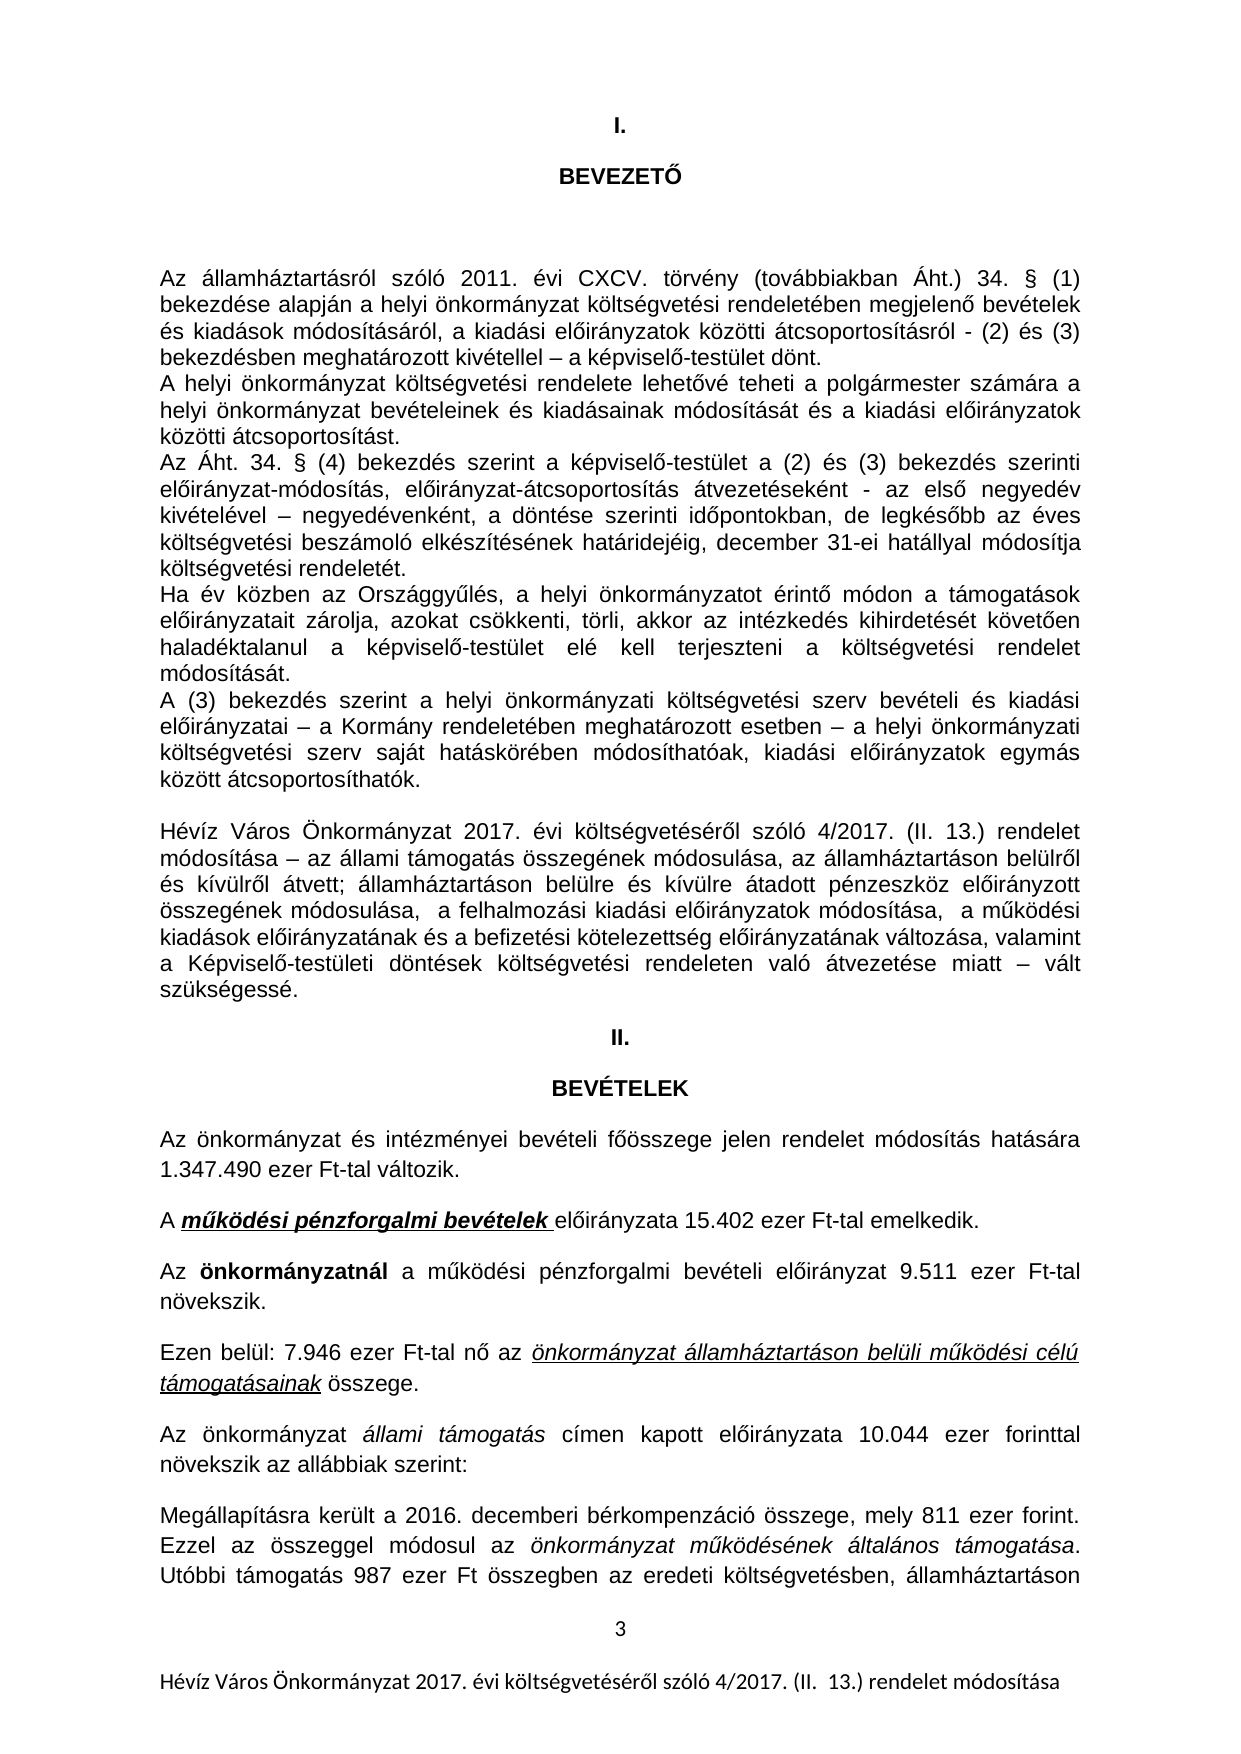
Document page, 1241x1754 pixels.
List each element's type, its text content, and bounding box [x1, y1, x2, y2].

text Az államháztartásról szóló 2011. évi CXCV. törvény (továbbiakban Áht.) 34. § (1) bekezdése alapján a helyi önkormányzat költségvetési rendeletében megjelenő bevételek és kiadások módosításáról, a kiadási előirányzatok közötti átcsoportosításról - (2) és (3) bekezdésben meghatározott kivétellel – a képviselő-testület dönt. [159, 265, 1081, 370]
text Az önkormányzat állami támogatás címen kapott előirányzata 10.044 ezer forinttal növekszik az allábbiak szerint: [159, 1421, 1081, 1477]
text A működési pénzforgalmi bevételek előirányzata 15.402 ezer Ft-tal emelkedik. [159, 1207, 1081, 1233]
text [159, 1502, 1081, 1588]
text I. [159, 112, 1081, 138]
text Az önkormányzat és intézményei bevételi főösszege jelen rendelet módosítás hatására 1.347.490 ezer Ft-tal változik. [159, 1126, 1081, 1182]
text BEVÉTELEK [159, 1075, 1081, 1101]
text Ha év közben az Országgyűlés, a helyi önkormányzatot érintő módon a támogatások előirányzatait zárolja, azokat csökkenti, törli, akkor az intézkedés kihirdetését követően haladéktalanul a képviselő-testület elé kell terjeszteni a költségvetési rendelet módosítását. [159, 581, 1081, 687]
text II. [159, 1024, 1081, 1050]
text Hévíz Város Önkormányzat 2017. évi költségvetéséről szóló 4/2017. (II. 13.) rendelet módosítása – az állami támogatás összegének módosulása, az államháztartáson belülről és kívülről átvett; államháztartáson belülre és kívülre átadott pénzeszköz előirányzott összegének módosulása, a felhalmozási kiadási előirányzatok módosítása, a működési kiadások előirányzatának és a befizetési kötelezettség előirányzatának változása, valamint a Képviselő-testületi döntések költségvetési rendeleten való átvezetése miatt – vált szükségessé. [159, 818, 1081, 1003]
text A helyi önkormányzat költségvetési rendelete lehetővé teheti a polgármester számára a helyi önkormányzat bevételeinek és kiadásainak módosítását és a kiadási előirányzatok közötti átcsoportosítást. [159, 370, 1081, 449]
text A (3) bekezdés szerint a helyi önkormányzati költségvetési szerv bevételi és kiadási előirányzatai – a Kormány rendeletében meghatározott esetben – a helyi önkormányzati költségvetési szerv saját hatáskörében módosíthatóak, kiadási előirányzatok egymás között átcsoportosíthatók. [159, 687, 1081, 792]
text BEVEZETŐ [159, 163, 1081, 189]
text Az Áht. 34. § (4) bekezdés szerint a képviselő-testület a (2) és (3) bekezdés szerinti előirányzat-módosítás, előirányzat-átcsoportosítás átvezetéseként - az első negyedév kivételével – negyedévenként, a döntése szerinti időpontokban, de legkésőbb az éves költségvetési beszámoló elkészítésének határidejéig, december 31-ei hatállyal módosítja költségvetési rendeletét. [159, 449, 1081, 581]
text Az önkormányzatnál a működési pénzforgalmi bevételi előirányzat 9.511 ezer Ft-tal növekszik. [159, 1258, 1081, 1314]
text Ezen belül: 7.946 ezer Ft-tal nő az önkormányzat államháztartáson belüli működési célú támogatásainak összege. [159, 1339, 1081, 1396]
